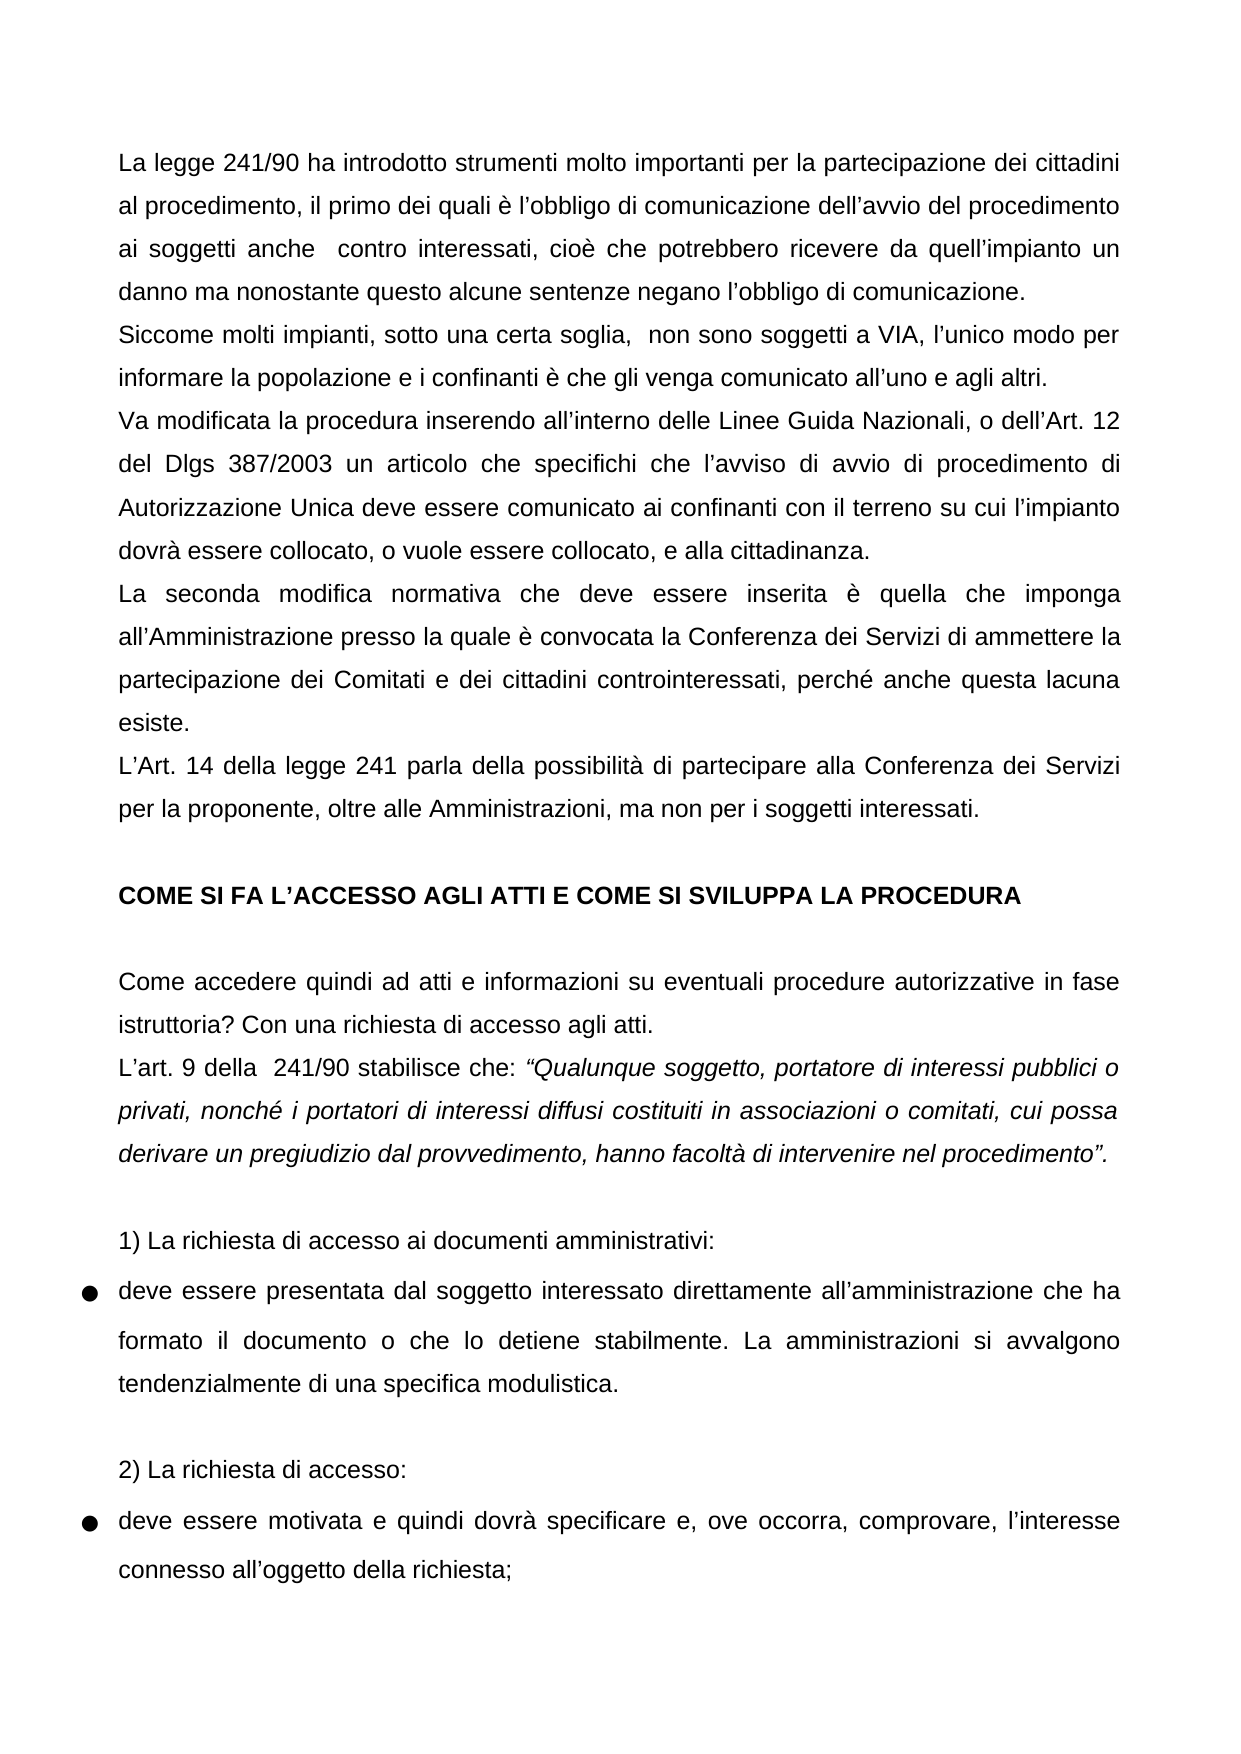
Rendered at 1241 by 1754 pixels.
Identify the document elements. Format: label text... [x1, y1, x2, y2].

text 1) La richiesta di accesso ai documenti amministrativi: [118, 1226, 1122, 1254]
text La seconda modifica normativa che deve essere inserita è quella che imponga all’Amministrazione presso la quale è convocata la Conferenza dei Servizi di ammettere la partecipazione dei Comitati e dei cittadini controinteressati, perché anche questa lacuna esiste. [118, 579, 1122, 737]
text La legge 241/90 ha introdotto strumenti molto importanti per la partecipazione dei cittadini al procedimento, il primo dei quali è l’obbligo di comunicazione dell’avvio del procedimento ai soggetti anche contro interessati, cioè che potrebbero ricevere da quell’impianto un danno ma nonostante questo alcune sentenze negano l’obbligo di comunicazione. [118, 148, 1122, 306]
list deve essere presentata dal soggetto interessato direttamente all’amministrazione che ha formato il documento o che lo detiene stabilmente. La amministrazioni si avvalgono tendenzialmente di una specifica modulistica. [81, 1269, 1122, 1398]
text L’Art. 14 della legge 241 parla della possibilità di partecipare alla Conferenza dei Servizi per la proponente, oltre alle Amministrazioni, ma non per i soggetti interessati. [118, 751, 1122, 823]
text COME SI FA L’ACCESSO AGLI ATTI E COME SI SVILUPPA LA PROCEDURA [118, 881, 1122, 909]
text Va modificata la procedura inserendo all’interno delle Linee Guida Nazionali, o dell’Art. 12 del Dlgs 387/2003 un articolo che specifichi che l’avviso di avvio di procedimento di Autorizzazione Unica deve essere comunicato ai confinanti con il terreno su cui l’impianto dovrà essere collocato, o vuole essere collocato, e alla cittadinanza. [118, 406, 1122, 564]
list deve essere motivata e quindi dovrà specificare e, ove occorra, comprovare, l’interesse connesso all’oggetto della richiesta; [81, 1498, 1122, 1584]
text 2) La richiesta di accesso: [118, 1455, 1122, 1484]
text Come accedere quindi ad atti e informazioni su eventuali procedure autorizzative in fase istruttoria? Con una richiesta di accesso agli atti. [118, 967, 1122, 1039]
text L’art. 9 della 241/90 stabilisce che: “Qualunque soggetto, portatore di interessi pubblici o privati, nonché i portatori di interessi diffusi costituiti in associazioni o comitati, cui possa derivare un pregiudizio dal provvedimento, hanno facoltà di intervenire nel procedimento”. [118, 1053, 1122, 1168]
text Siccome molti impianti, sotto una certa soglia, non sono soggetti a VIA, l’unico modo per informare la popolazione e i confinanti è che gli venga comunicato all’uno e agli altri. [118, 320, 1122, 392]
